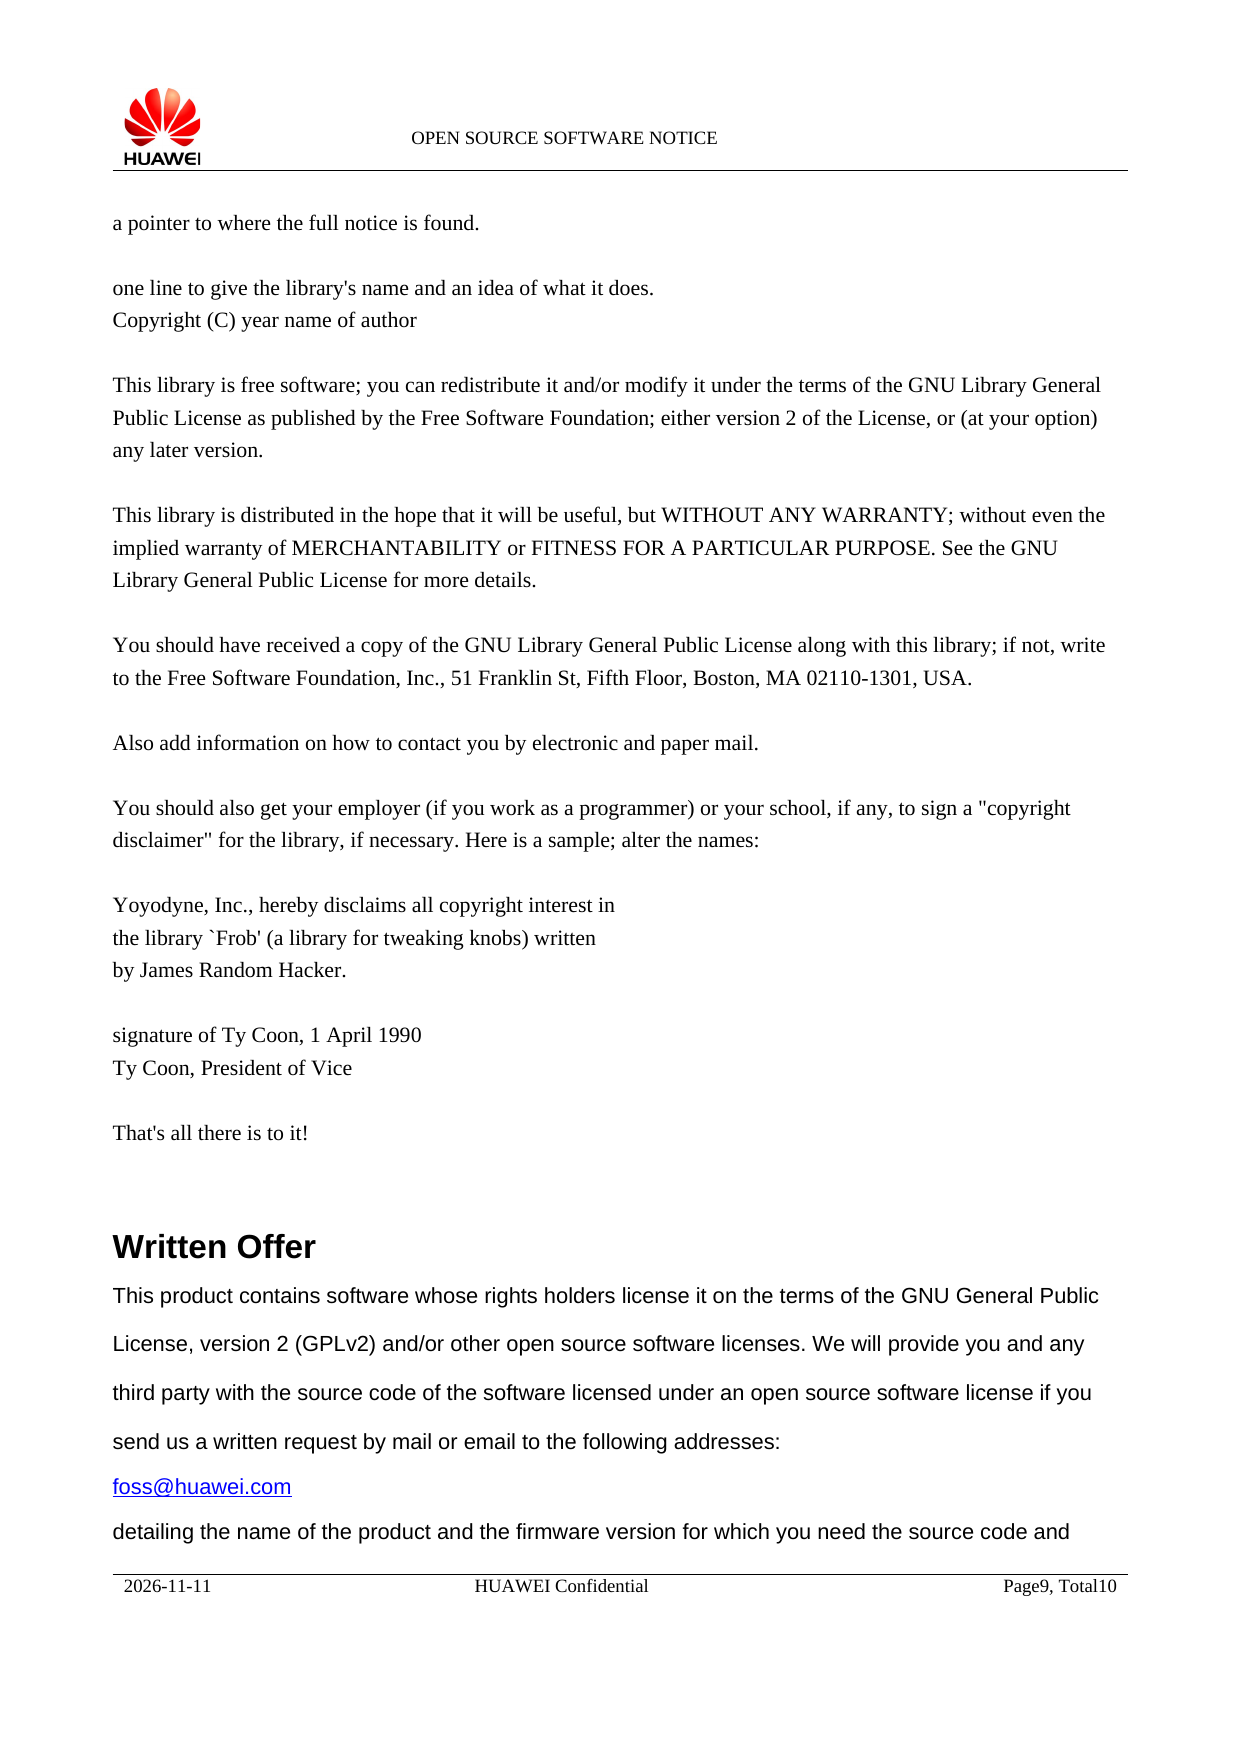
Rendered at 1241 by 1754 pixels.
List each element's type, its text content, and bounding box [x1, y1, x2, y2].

text detailing the name of the product and the firmware version for which you need the source code and indicating how we can contact you. [112, 1515, 1128, 1548]
text This product contains software whose rights holders license it on the terms of the GNU General Public License, version 2 (GPLv2) and/or other open source software licenses. We will provide you and any third party with the source code of the software licensed under an open source software license if you send us a written request by mail or email to the following addresses: [112, 1279, 1128, 1458]
text foss@huawei.com [112, 1470, 1128, 1503]
picture [124, 88, 201, 165]
text Written Offer [112, 1214, 1128, 1279]
